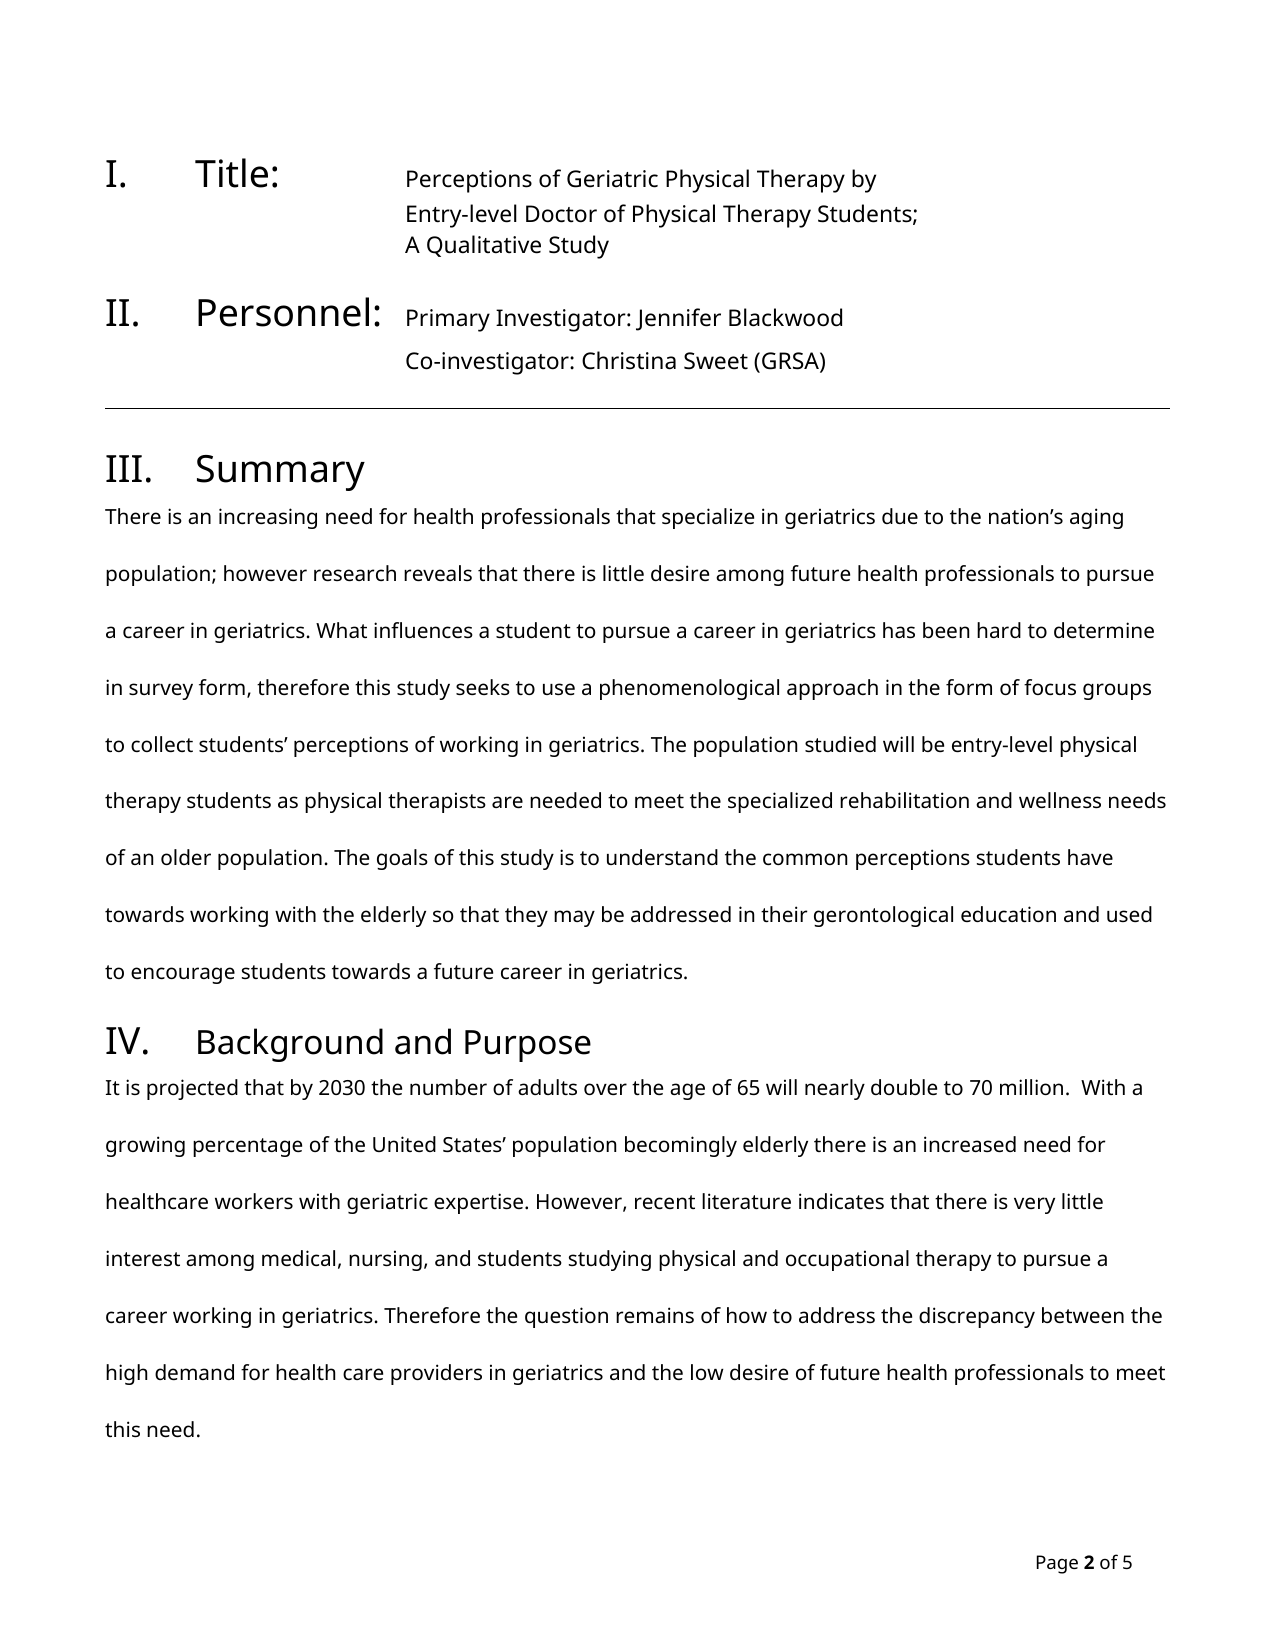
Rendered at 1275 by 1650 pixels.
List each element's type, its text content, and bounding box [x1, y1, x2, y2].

subtitle Summary [105, 443, 1170, 494]
text It is projected that by 2030 the number of adults over the age of 65 will nearly double to 70 million. With a growing percentage of the United States’ population becomingly elderly there is an increased need for healthcare workers with geriatric expertise. However, recent literature indicates that there is very little interest among medical, nursing, and students studying physical and occupational therapy to pursue a career working in geriatrics. Therefore the question remains of how to address the discrepancy between the high demand for health care providers in geriatrics and the low desire of future health professionals to meet this need. [105, 1073, 1170, 1443]
text Co-investigator: Christina Sweet (GRSA) [330, 345, 1170, 376]
text There is an increasing need for health professionals that specialize in geriatrics due to the nation’s aging population; however research reveals that there is little desire among future health professionals to pursue a career in geriatrics. What influences a student to pursue a career in geriatrics has been hard to determine in survey form, therefore this study seeks to use a phenomenological approach in the form of focus groups to collect students’ perceptions of working in geriatrics. The population studied will be entry-level physical therapy students as physical therapists are needed to meet the specialized rehabilitation and wellness needs of an older population. The goals of this study is to understand the common perceptions students have towards working with the elderly so that they may be addressed in their gerontological education and used to encourage students towards a future career in geriatrics. [105, 502, 1170, 986]
subtitle Personnel: Primary Investigator: Jennifer Blackwood [105, 286, 1170, 337]
subtitle Title: Perceptions of Geriatric Physical Therapy by Entry-level Doctor of Physical Therapy Students; A Qualitative Study [105, 147, 1170, 260]
subtitle Background and Purpose [105, 1014, 1170, 1065]
